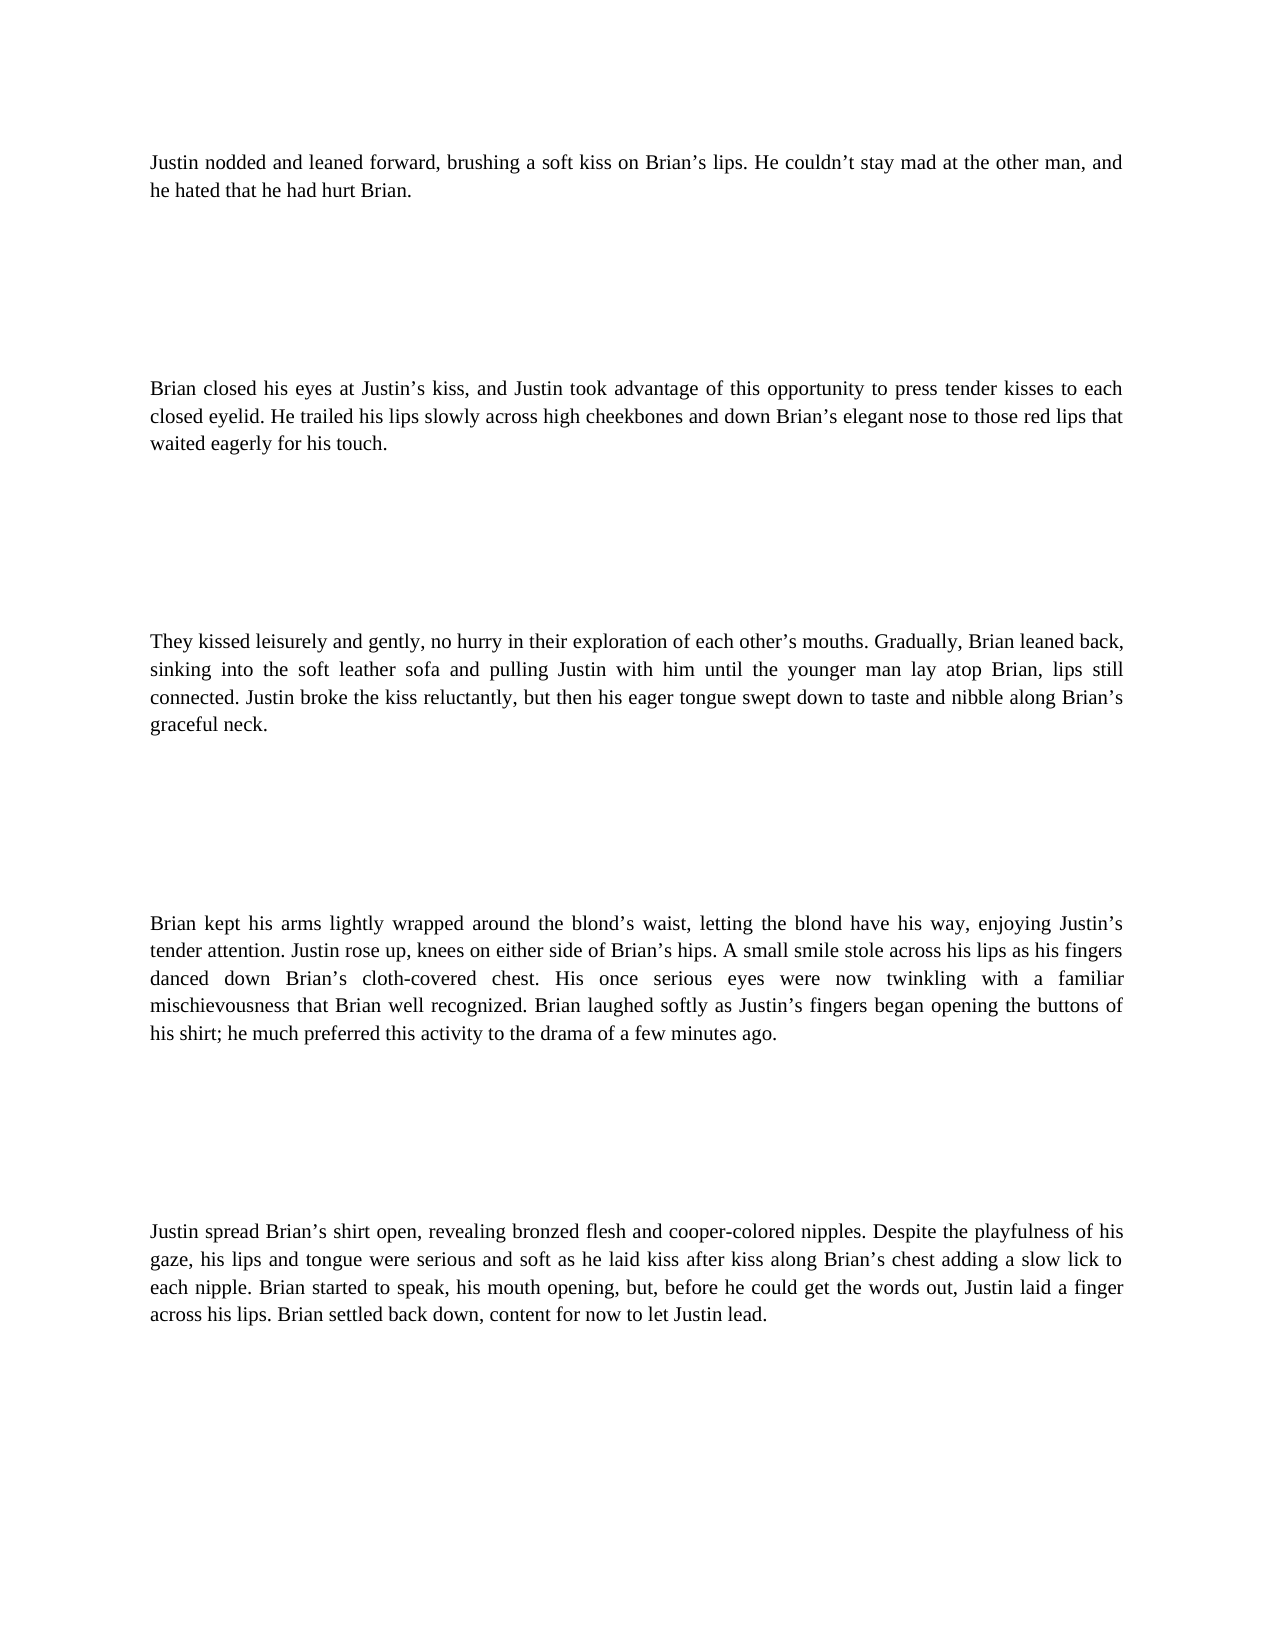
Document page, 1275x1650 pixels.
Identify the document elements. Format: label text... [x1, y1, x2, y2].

text Justin nodded and leaned forward, brushing a soft kiss on Brian’s lips. He couldn’t stay mad at the other man, and he hated that he had hurt Brian. [150, 150, 1125, 202]
text Justin spread Brian’s shirt open, revealing bronzed flesh and cooper-colored nipples. Despite the playfulness of his gaze, his lips and tongue were serious and soft as he laid kiss after kiss along Brian’s chest adding a slow lick to each nipple. Brian started to speak, his mouth opening, but, before he could get the words out, Justin laid a finger across his lips. Brian settled back down, content for now to let Justin lead. [150, 1219, 1125, 1326]
text Brian closed his eyes at Justin’s kiss, and Justin took advantage of this opportunity to press tender kisses to each closed eyelid. He trailed his lips slowly across high cheekbones and down Brian’s elegant nose to those red lips that waited eagerly for his touch. [150, 376, 1125, 455]
text Brian kept his arms lightly wrapped around the blond’s waist, letting the blond have his way, enjoying Justin’s tender attention. Justin rose up, knees on either side of Brian’s hips. A small smile stole across his lips as his fingers danced down Brian’s cloth-covered chest. His once serious eyes were now twinkling with a familiar mischievousness that Brian well recognized. Brian laughed softly as Justin’s fingers began opening the buttons of his shirt; he much preferred this activity to the drama of a few minutes ago. [150, 911, 1125, 1045]
text They kissed leisurely and gently, no hurry in their exploration of each other’s mouths. Gradually, Brian leaned back, sinking into the soft leather sofa and pulling Justin with him until the younger man lay atop Brian, lips still connected. Justin broke the kiss reluctantly, but then his eager tongue swept down to taste and nibble along Brian’s graceful neck. [150, 629, 1125, 736]
